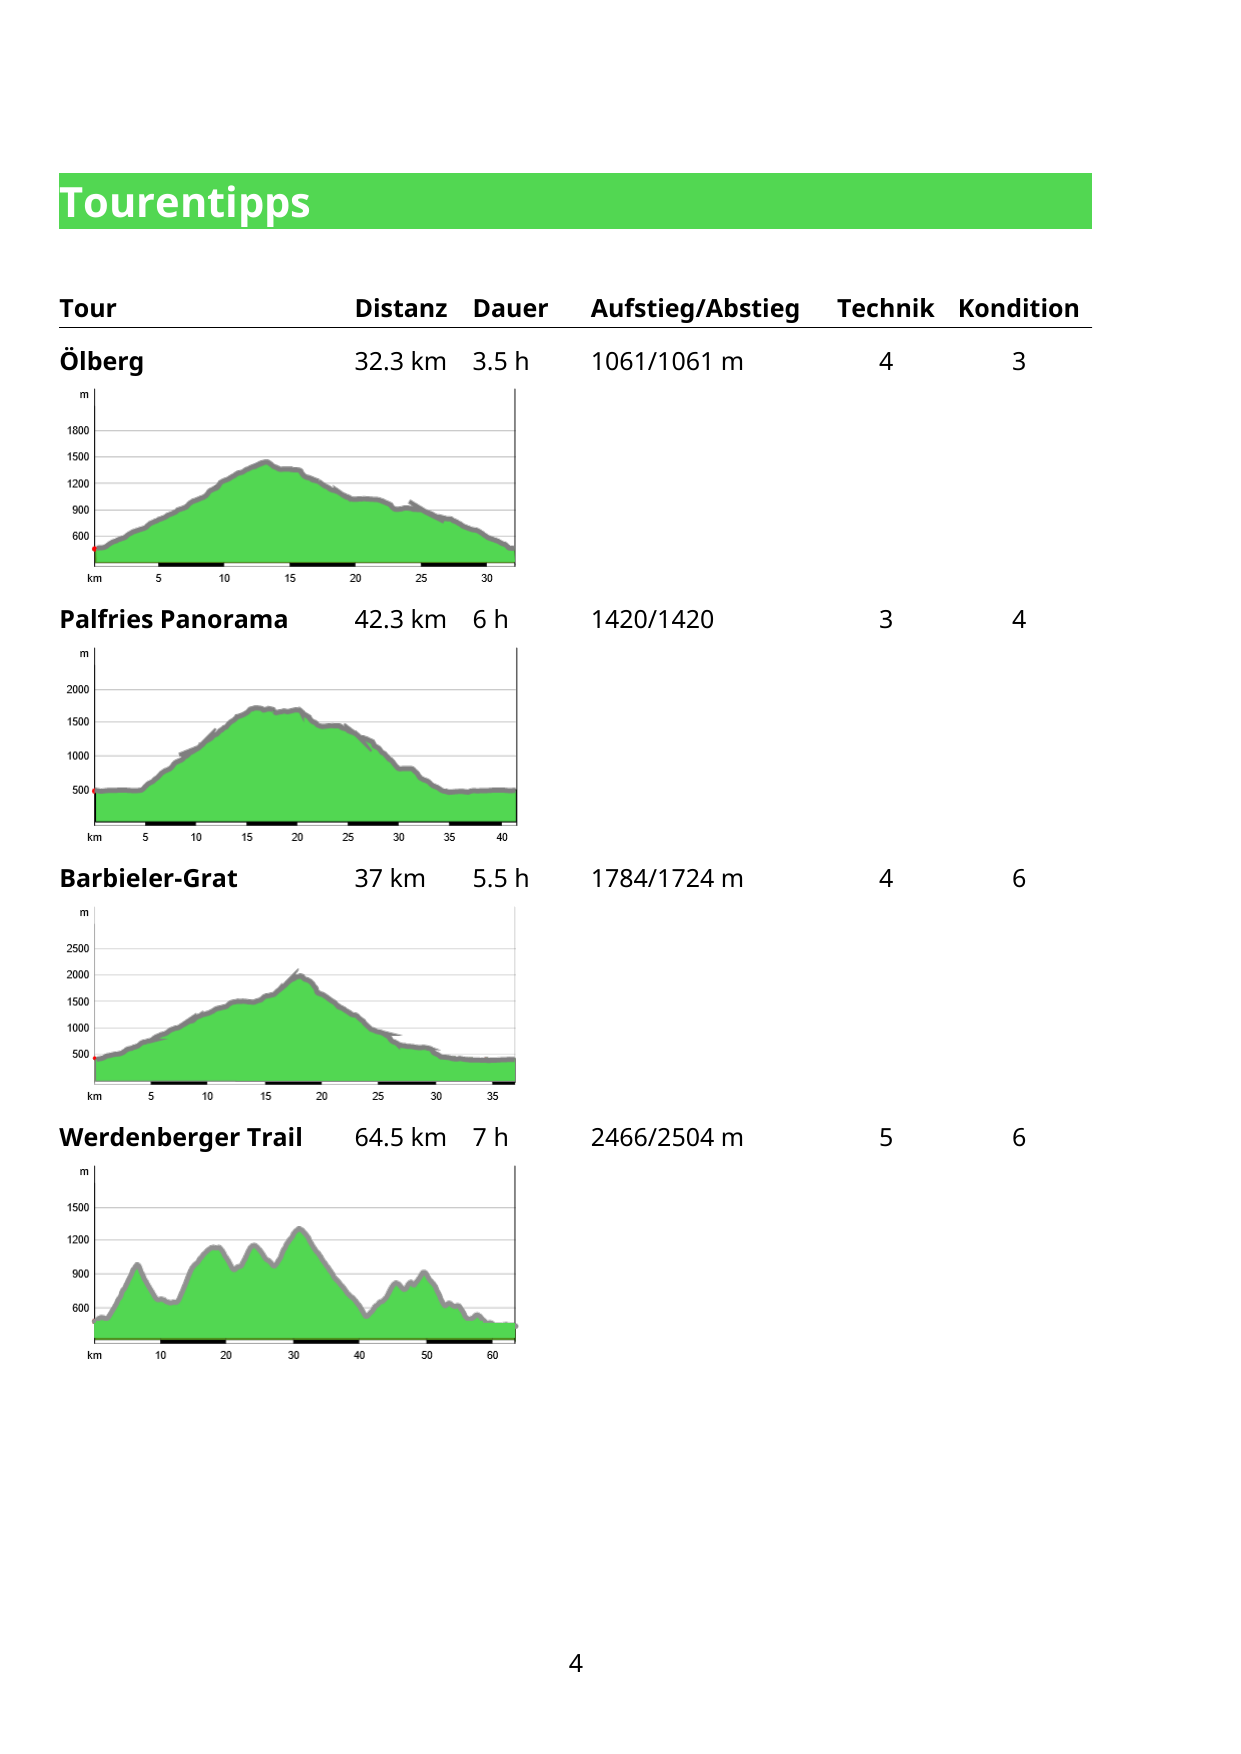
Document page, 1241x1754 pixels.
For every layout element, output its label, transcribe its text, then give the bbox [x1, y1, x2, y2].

subtitle Tourentipps [59, 173, 1092, 229]
text Tour Distanz Dauer Aufstieg/Abstieg Technik Kondition [59, 291, 1092, 327]
picture [59, 901, 527, 1105]
picture [59, 642, 527, 846]
picture [59, 383, 527, 587]
picture [59, 1160, 527, 1364]
